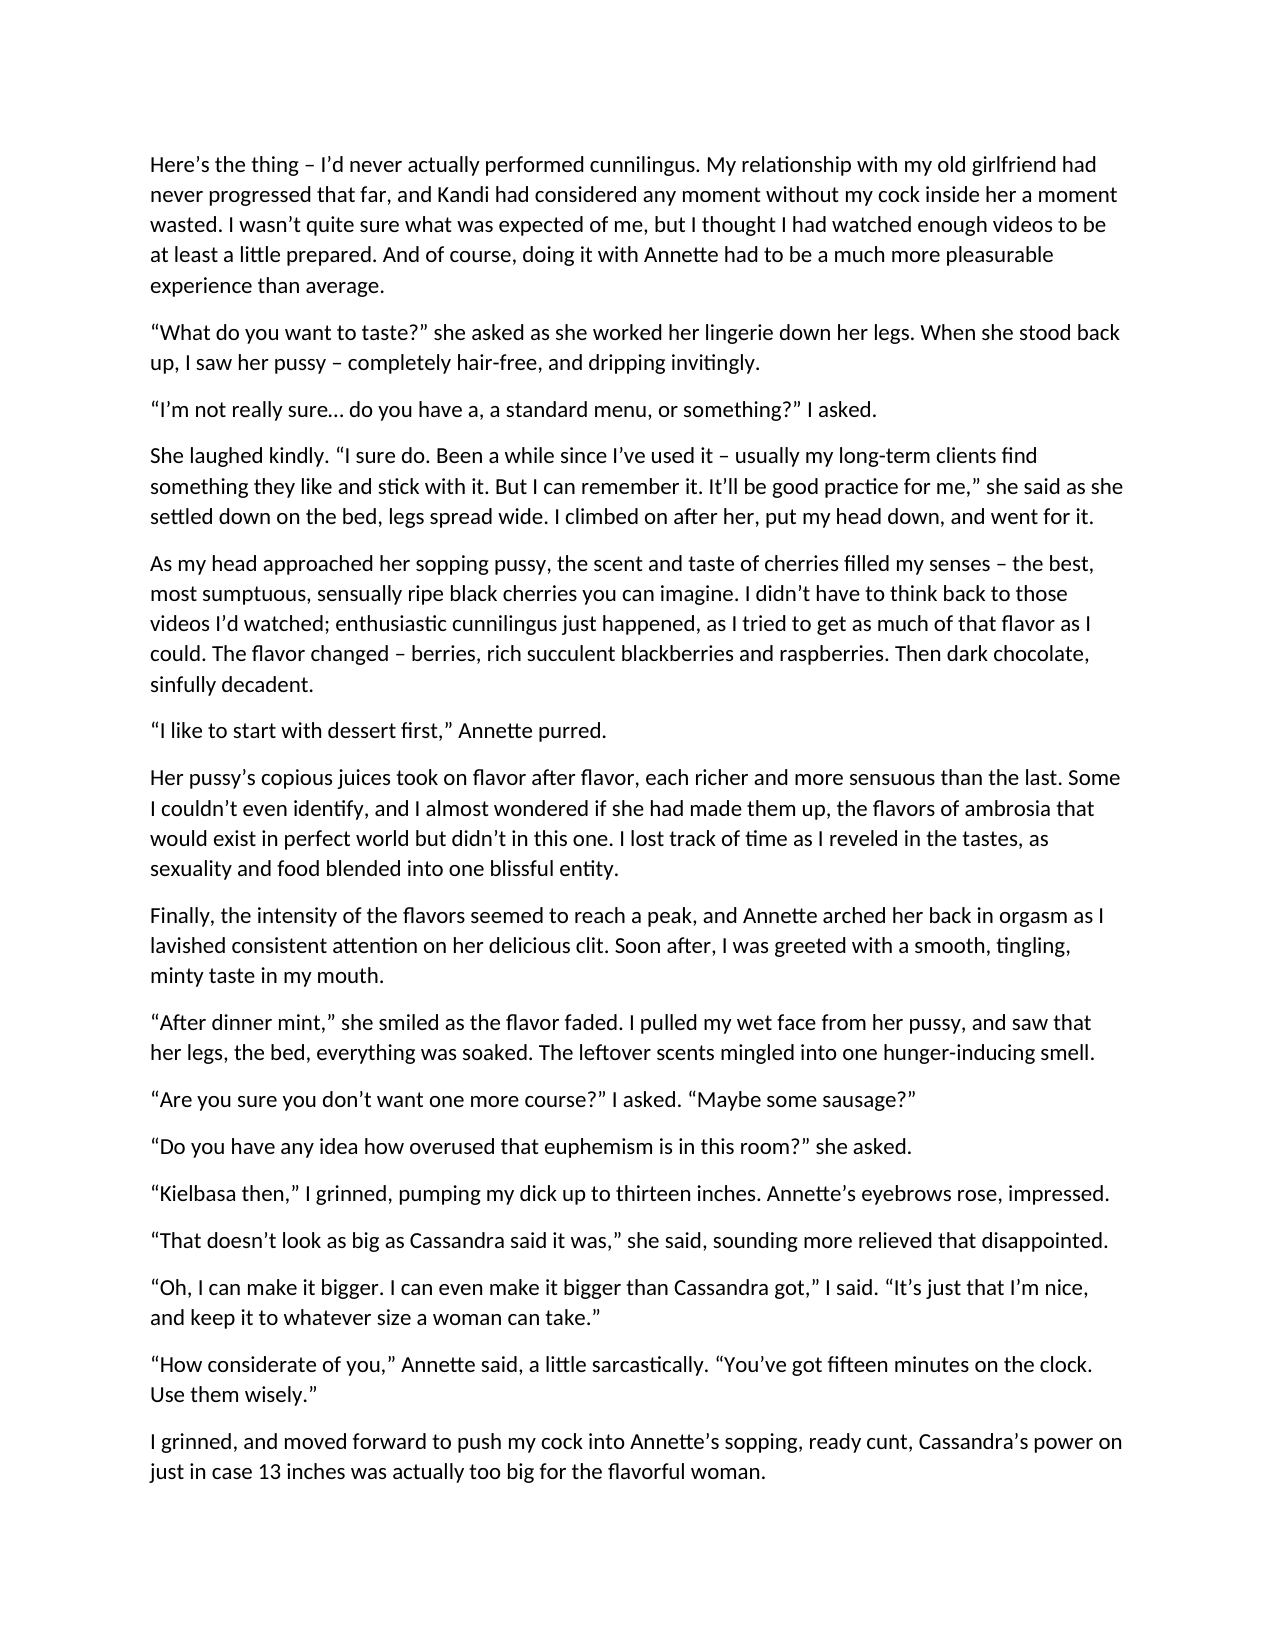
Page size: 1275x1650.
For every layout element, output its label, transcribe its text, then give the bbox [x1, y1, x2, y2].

text Here’s the thing – I’d never actually performed cunnilingus. My relationship with my old girlfriend had never progressed that far, and Kandi had considered any moment without my cock inside her a moment wasted. I wasn’t quite sure what was expected of me, but I thought I had watched enough videos to be at least a little prepared. And of course, doing it with Annette had to be a much more pleasurable experience than average. [150, 150, 1125, 299]
text “Do you have any idea how overused that euphemism is in this room?” she asked. [150, 1132, 1125, 1160]
text I grinned, and moved forward to push my cock into Annette’s sopping, ready cunt, Cassandra’s power on just in case 13 inches was actually too big for the flavorful woman. [150, 1427, 1125, 1485]
text She laughed kindly. “I sure do. Been a while since I’ve used it – usually my long-term clients find something they like and stick with it. But I can remember it. It’ll be good practice for me,” she said as she settled down on the bed, legs spread wide. I climbed on after her, put my head down, and went for it. [150, 442, 1125, 530]
text As my head approached her sopping pussy, the scent and taste of cherries filled my senses – the best, most sumptuous, sensually ripe black cherries you can imagine. I didn’t have to think back to those videos I’d watched; enthusiastic cunnilingus just happened, as I tried to get as much of that flavor as I could. The flavor changed – berries, rich succulent blackberries and raspberries. Then dark chocolate, sinfully decadent. [150, 549, 1125, 698]
text “That doesn’t look as big as Cassandra said it was,” she said, sounding more relieved that disappointed. [150, 1226, 1125, 1254]
text “What do you want to taste?” she asked as she worked her lingerie down her legs. When she stood back up, I saw her pussy – completely hair-free, and dripping invitingly. [150, 318, 1125, 376]
text Her pussy’s copious juices took on flavor after flavor, each richer and more sensuous than the last. Some I couldn’t even identify, and I almost wondered if she had made them up, the flavors of ambrosia that would exist in perfect world but didn’t in this one. I lost track of time as I reveled in the tastes, as sexuality and food blended into one blissful entity. [150, 763, 1125, 882]
text “How considerate of you,” Annette said, a little sarcastically. “You’ve got fifteen minutes on the clock. Use them wisely.” [150, 1350, 1125, 1408]
text “Oh, I can make it bigger. I can even make it bigger than Cassandra got,” I said. “It’s just that I’m nice, and keep it to whatever size a woman can take.” [150, 1273, 1125, 1331]
text “Are you sure you don’t want one more course?” I asked. “Maybe some sausage?” [150, 1085, 1125, 1113]
text “I like to start with dessert first,” Annette purred. [150, 717, 1125, 745]
text Finally, the intensity of the flavors seemed to reach a peak, and Annette arched her back in orgasm as I lavished consistent attention on her delicious clit. Soon after, I was greeted with a smooth, tingling, minty taste in my mouth. [150, 901, 1125, 989]
text “I’m not really sure… do you have a, a standard menu, or something?” I asked. [150, 395, 1125, 423]
text “After dinner mint,” she smiled as the flavor faded. I pulled my wet face from her pussy, and saw that her legs, the bed, everything was soaked. The leftover scents mingled into one hunger-inducing smell. [150, 1008, 1125, 1067]
text “Kielbasa then,” I grinned, pumping my dick up to thirteen inches. Annette’s eyebrows rose, impressed. [150, 1179, 1125, 1207]
